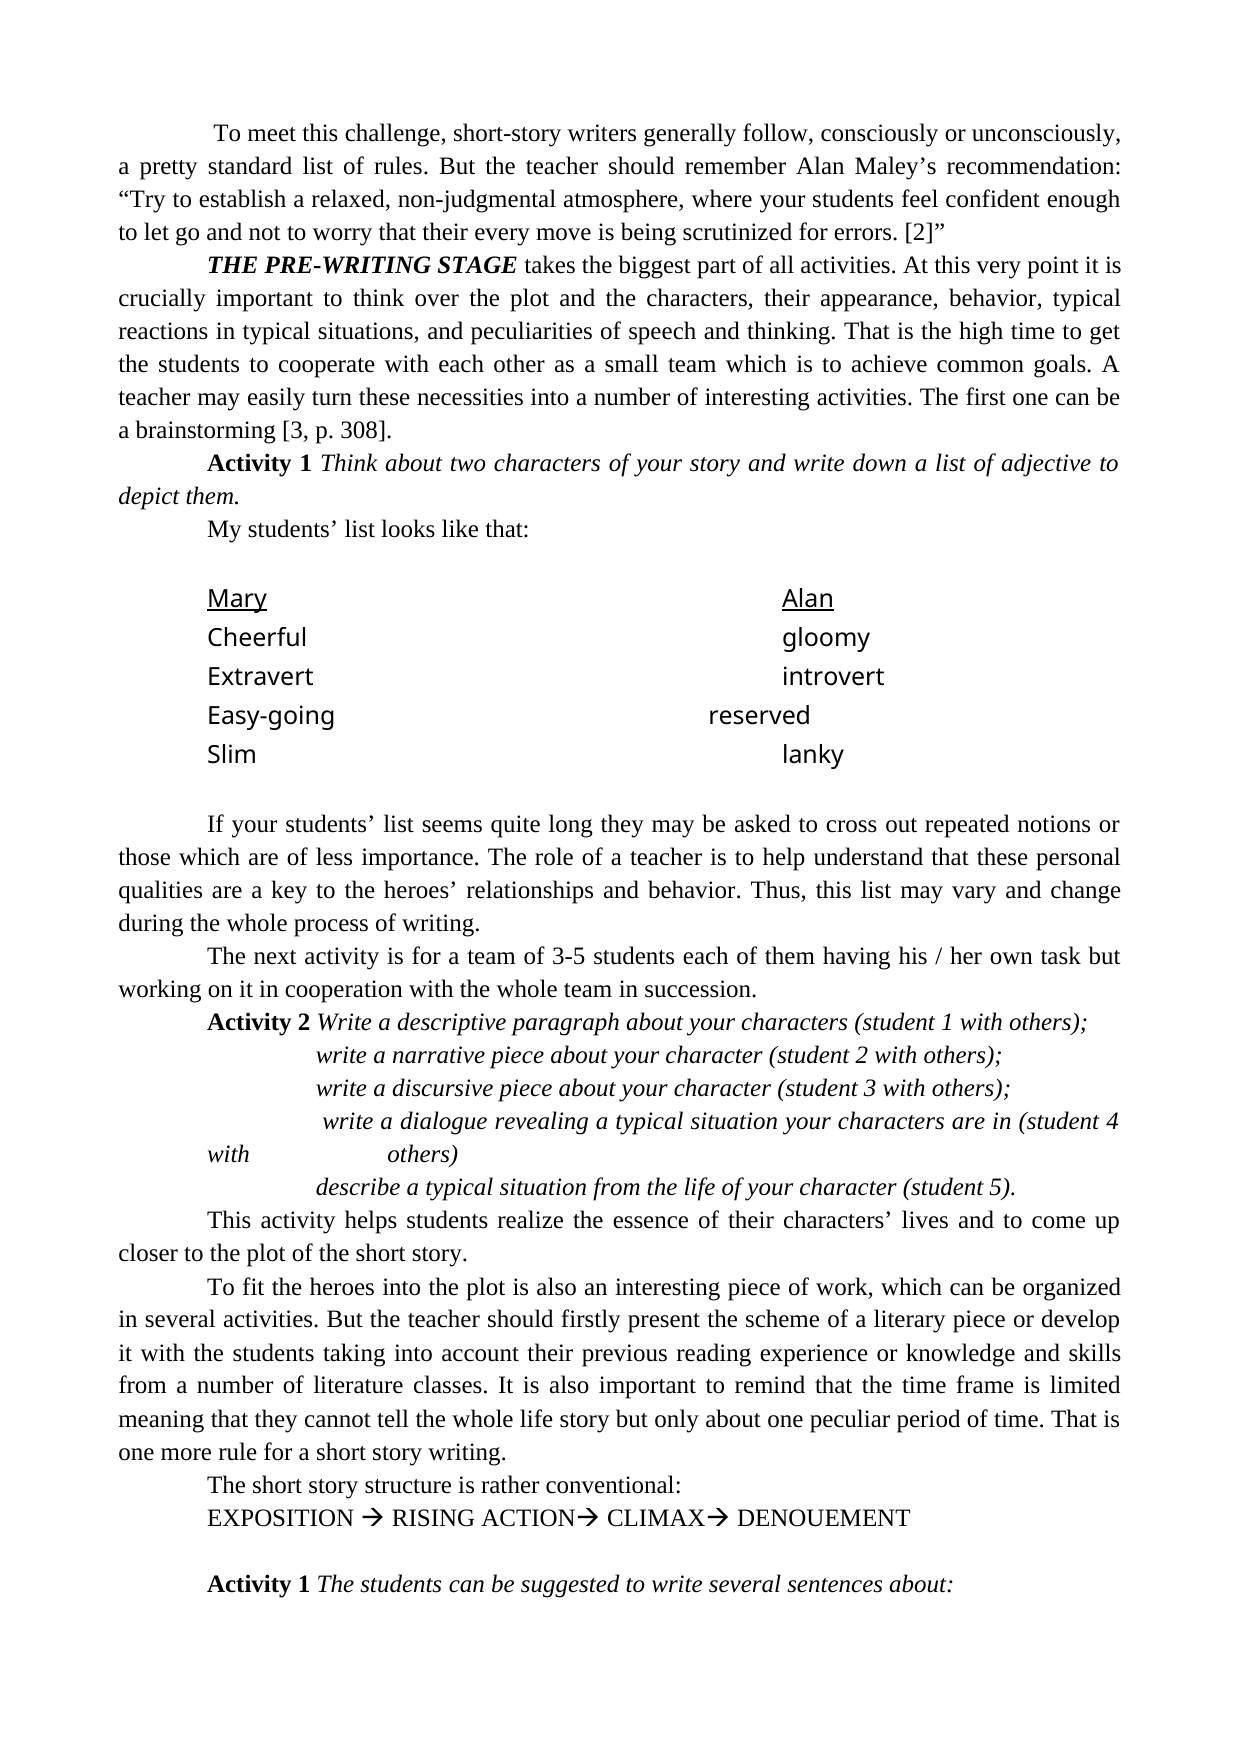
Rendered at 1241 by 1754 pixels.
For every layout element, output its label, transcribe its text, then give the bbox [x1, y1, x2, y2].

text Activity 1 The students can be suggested to write several sentences about: [118, 1569, 1122, 1597]
text To meet this challenge, short-story writers generally follow, consciously or unconsciously, a pretty standard list of rules. But the teacher should remember Alan Maley’s recommendation: “Try to establish a relaxed, non-judgmental atmosphere, where your students feel confident enough to let go and not to worry that their every move is being scrutinized for errors. [2]” [118, 118, 1122, 246]
text write a discursive piece about your character (student 3 with others); [118, 1073, 1122, 1102]
text My students’ list looks like that: [118, 514, 1122, 543]
text This activity helps students realize the essence of their characters’ lives and to come up closer to the plot of the short story. [118, 1206, 1122, 1267]
text Slim lanky [118, 737, 1122, 771]
text write a narrative piece about your character (student 2 with others); [118, 1040, 1122, 1069]
text Activity 2 Write a descriptive paragraph about your characters (student 1 with others); [118, 1007, 1122, 1036]
text To fit the heroes into the plot is also an interesting piece of work, which can be organized in several activities. But the teacher should firstly present the scheme of a literary piece or develop it with the students taking into account their previous reading experience or knowledge and skills from a number of literature classes. It is also important to remind that the time frame is limited meaning that they cannot tell the whole life story but only about one peculiar period of time. That is one more rule for a short story writing. [118, 1272, 1122, 1465]
text EXPOSITION RISING ACTION CLIMAX DENOUEMENT [118, 1503, 1122, 1531]
text Extravert introvert [118, 659, 1122, 693]
text write a dialogue revealing a typical situation your characters are in (student 4 with others) [207, 1106, 1122, 1168]
text Activity 1 Think about two characters of your story and write down a list of adjective to depict them. [118, 448, 1122, 510]
text describe a typical situation from the life of your character (student 5). [118, 1172, 1122, 1201]
text THE PRE-WRITING STAGE takes the biggest part of all activities. At this very point it is crucially important to think over the plot and the characters, their appearance, behavior, typical reactions in typical situations, and peculiarities of speech and thinking. That is the high time to get the students to cooperate with each other as a small team which is to achieve common goals. A teacher may easily turn these necessities into a number of interesting activities. The first one can be a brainstorming [3, p. 308]. [118, 250, 1122, 444]
text The next activity is for a team of 3-5 students each of them having his / her own task but working on it in cooperation with the whole team in succession. [118, 941, 1122, 1003]
text The short story structure is rather conventional: [118, 1470, 1122, 1498]
text Mary Alan [118, 580, 1122, 614]
text Easy-going reserved [118, 698, 1122, 732]
text Cheerful gloomy [118, 619, 1122, 654]
text If your students’ list seems quite long they may be asked to cross out repeated notions or those which are of less importance. The role of a teacher is to help understand that these personal qualities are a key to the heroes’ relationships and behavior. Thus, this list may vary and change during the whole process of writing. [118, 809, 1122, 937]
